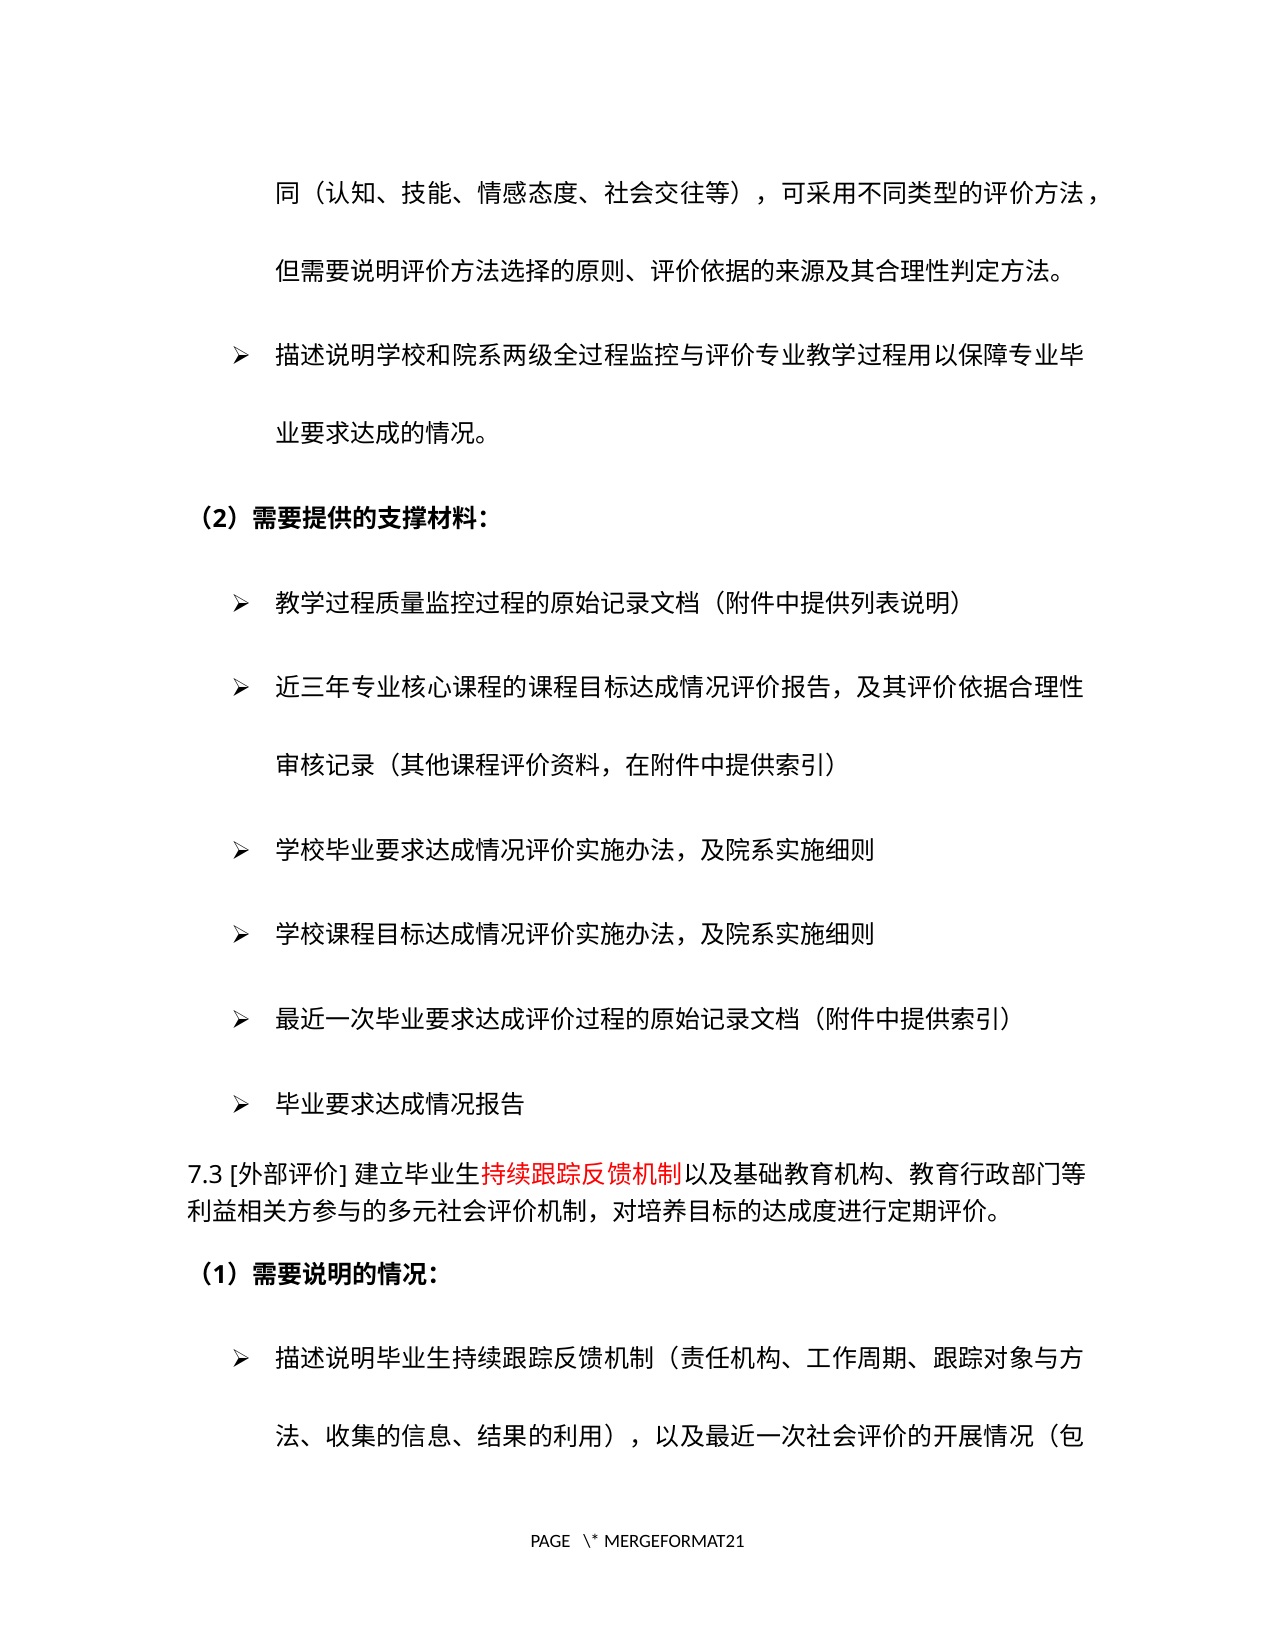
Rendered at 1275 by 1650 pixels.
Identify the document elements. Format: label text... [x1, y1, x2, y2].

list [231, 1324, 1087, 1467]
text （2）需要提供的支撑材料： [187, 484, 1087, 549]
list 描述说明学校和院系两级全过程监控与评价专业教学过程用以保障专业毕业要求达成的情况。 [231, 321, 1087, 464]
text （1）需要说明的情况： [187, 1240, 1087, 1305]
text 7.3 [外部评价] 建立毕业生持续跟踪反馈机制以及基础教育机构、教育行政部门等利益相关方参与的多元社会评价机制，对培养目标的达成度进行定期评价。 [187, 1155, 1087, 1227]
list 毕业要求达成情况报告 [231, 1070, 1087, 1135]
list 教学过程质量监控过程的原始记录文档（附件中提供列表说明） [231, 569, 1087, 634]
list 学校课程目标达成情况评价实施办法，及院系实施细则 [231, 901, 1087, 966]
list 最近一次毕业要求达成评价过程的原始记录文档（附件中提供索引） [231, 985, 1087, 1050]
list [231, 159, 1087, 302]
list 学校毕业要求达成情况评价实施办法，及院系实施细则 [231, 816, 1087, 881]
list 近三年专业核心课程的课程目标达成情况评价报告，及其评价依据合理性审核记录（其他课程评价资料，在附件中提供索引） [231, 653, 1087, 796]
